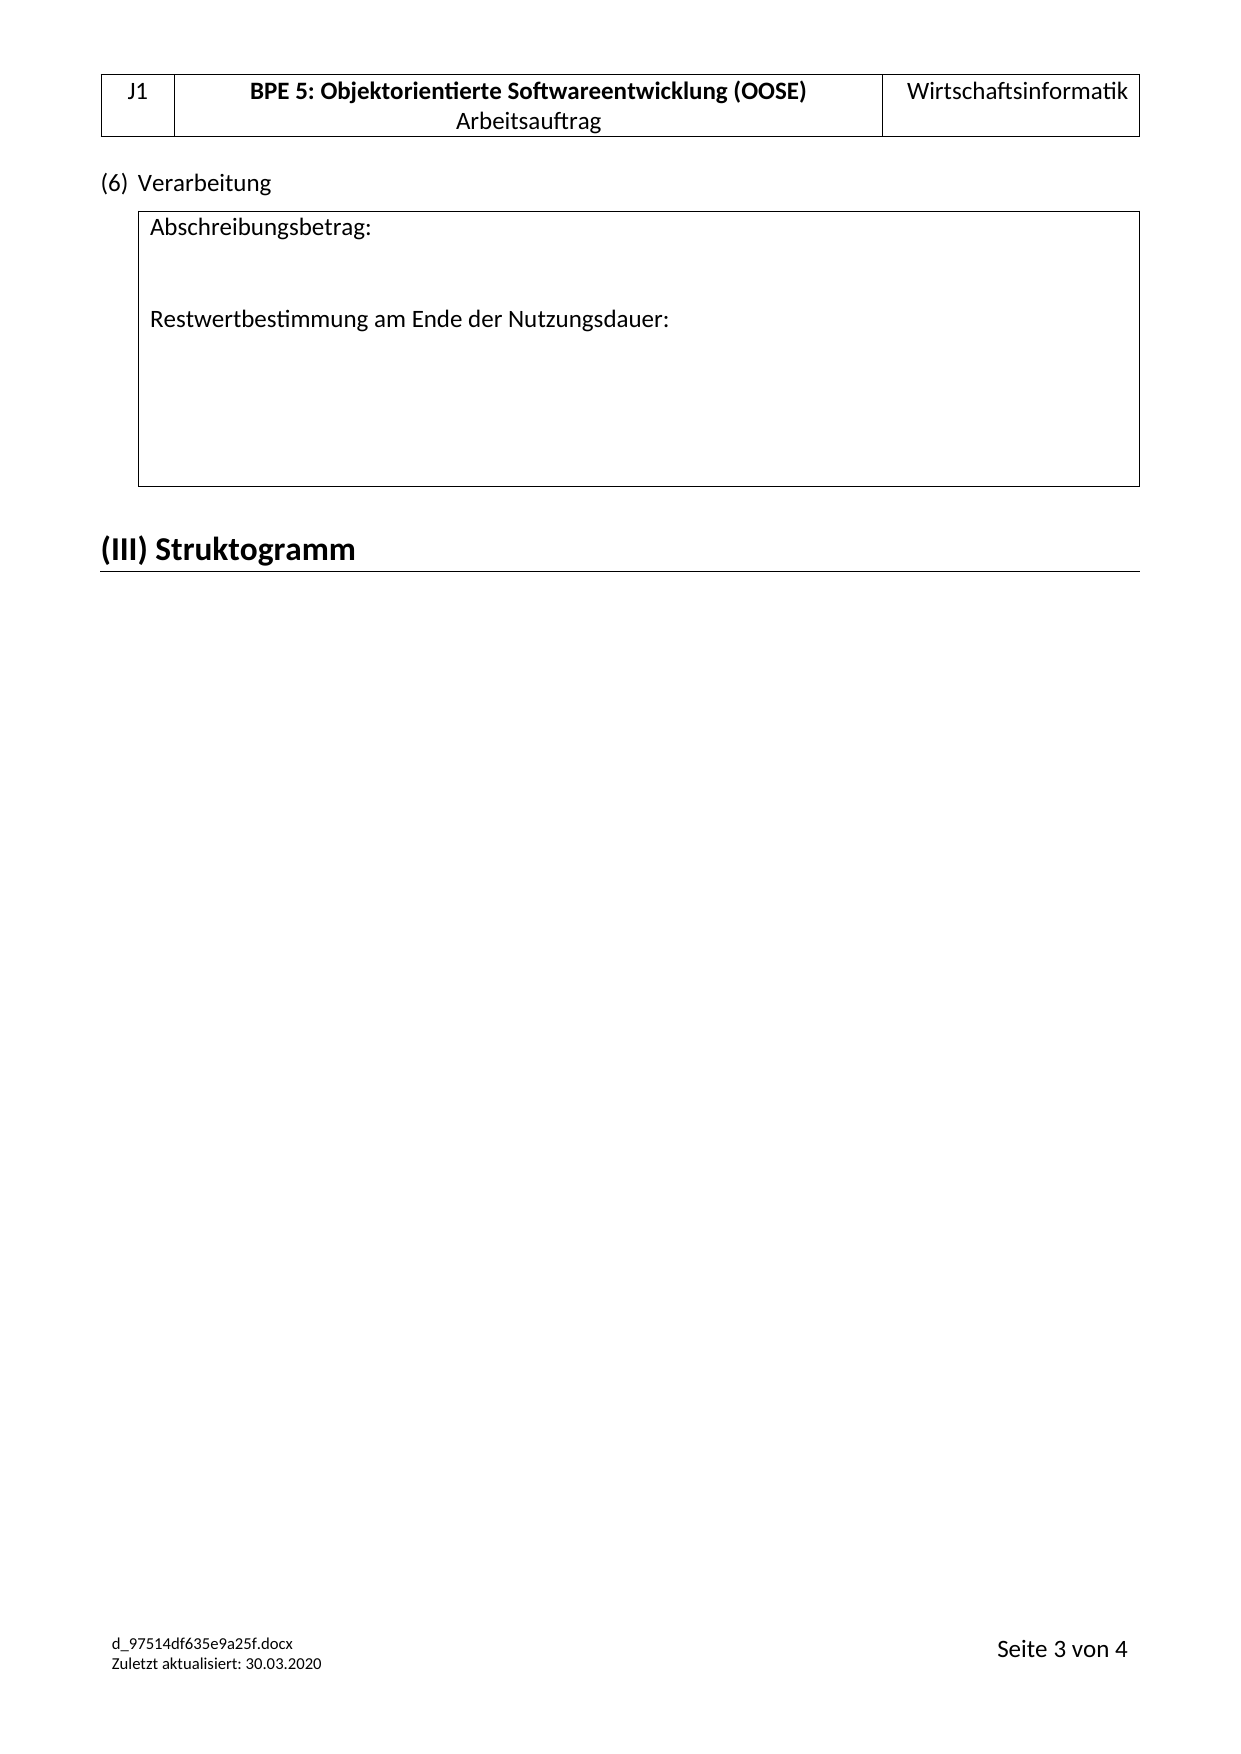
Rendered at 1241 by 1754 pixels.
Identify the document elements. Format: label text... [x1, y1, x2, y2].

list Verarbeitung [100, 167, 1140, 198]
table_header Abschreibungsbetrag: Restwertbestimmung am Ende der Nutzungsdauer: [139, 212, 1139, 486]
text (III) Struktogramm [100, 528, 1140, 571]
